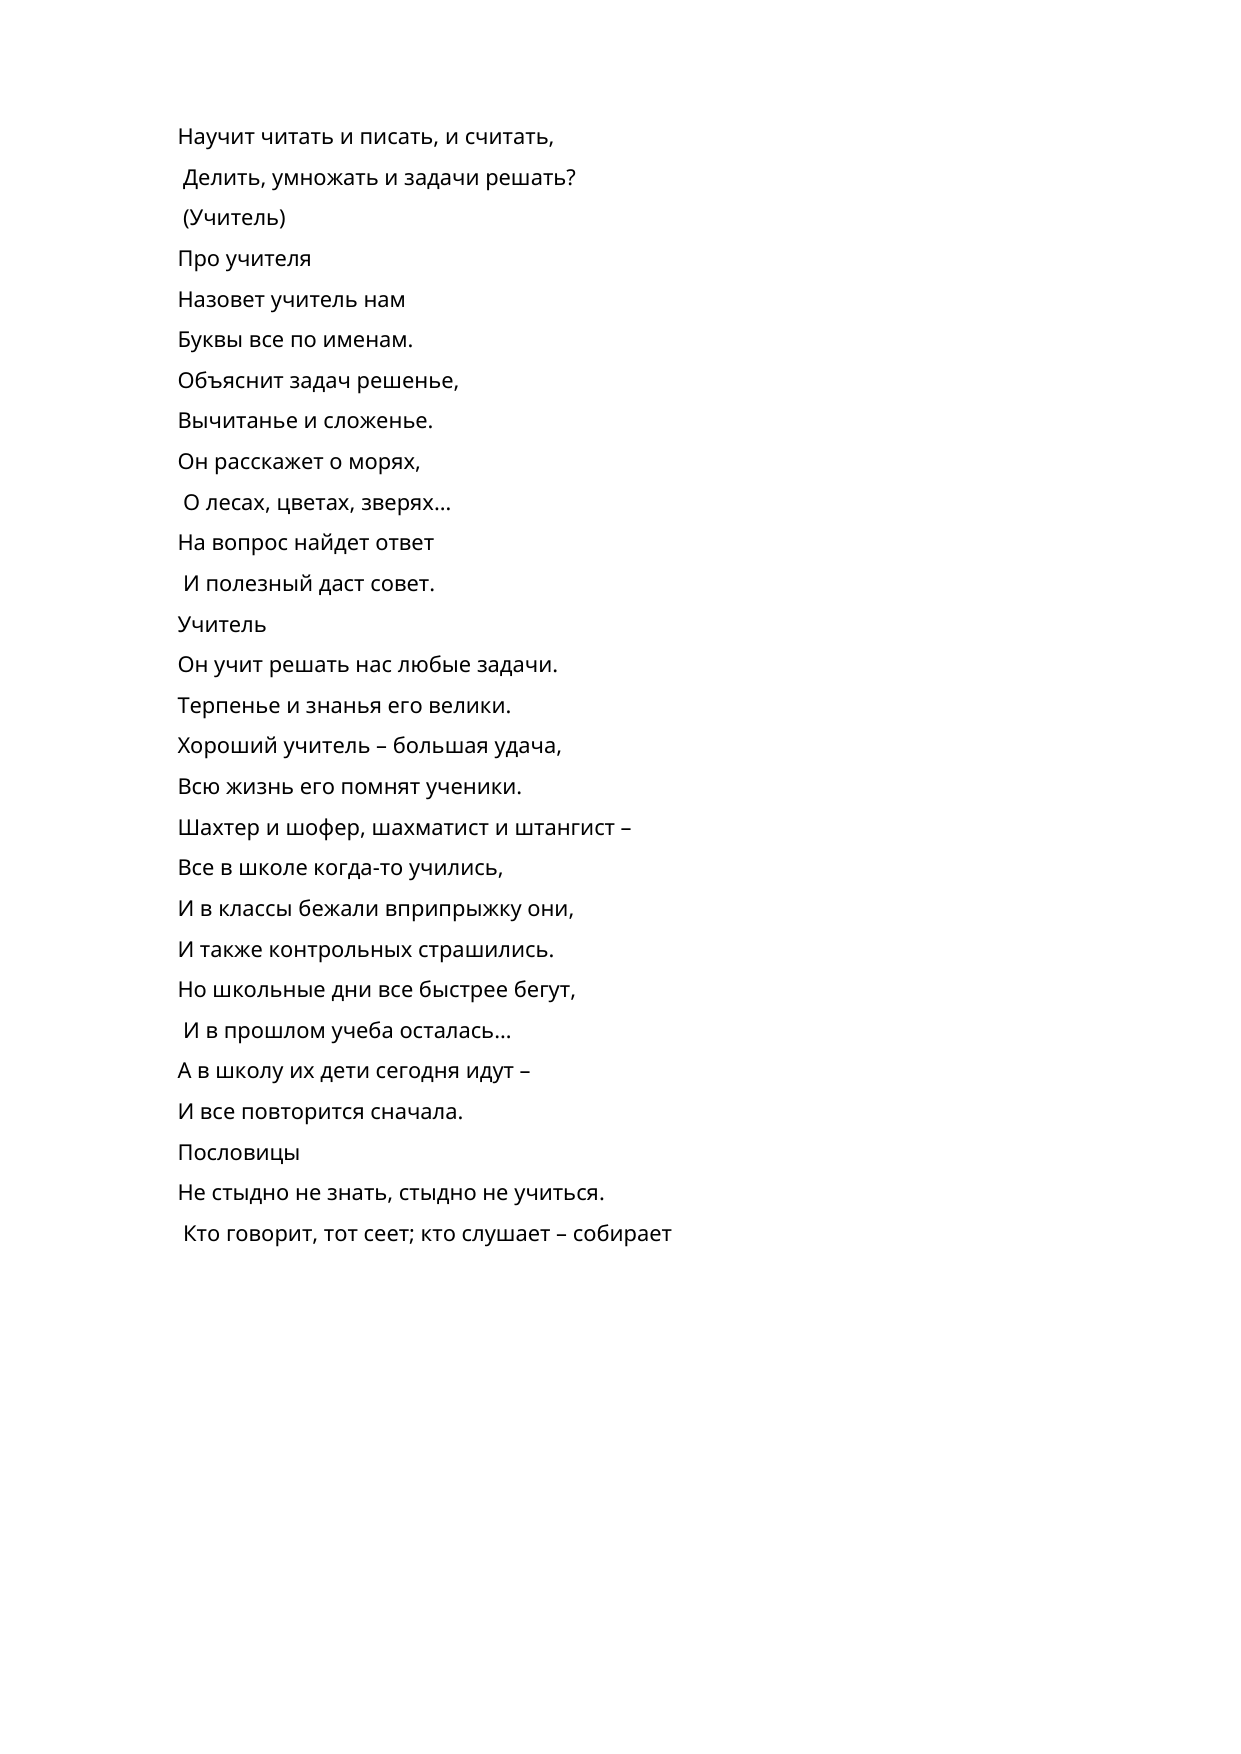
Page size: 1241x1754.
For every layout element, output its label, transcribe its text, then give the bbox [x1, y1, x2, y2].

text Кто говорит, тот сеет; кто слушает – собирает [177, 1215, 1152, 1248]
text Буквы все по именам. [177, 321, 1152, 354]
text Делить, умножать и задачи решать? [177, 159, 1152, 192]
text Терпенье и знанья его велики. [177, 687, 1152, 720]
text Про учителя [177, 240, 1152, 273]
text Пословицы [177, 1134, 1152, 1167]
text Он учит решать нас любые задачи. [177, 646, 1152, 679]
text Учитель [177, 606, 1152, 638]
text Всю жизнь его помнят ученики. [177, 768, 1152, 801]
text Все в школе когда-то учились, [177, 849, 1152, 882]
text И полезный даст совет. [177, 565, 1152, 598]
text Не стыдно не знать, стыдно не учиться. [177, 1174, 1152, 1207]
text Научит читать и писать, и считать, [177, 118, 1152, 151]
text И в прошлом учеба осталась… [177, 1012, 1152, 1045]
text Но школьные дни все быстрее бегут, [177, 971, 1152, 1004]
text Шахтер и шофер, шахматист и штангист – [177, 809, 1152, 842]
text Хороший учитель – большая удача, [177, 727, 1152, 760]
text И все повторится сначала. [177, 1093, 1152, 1126]
text (Учитель) [177, 199, 1152, 232]
text О лесах, цветах, зверях… [177, 484, 1152, 517]
text На вопрос найдет ответ [177, 524, 1152, 557]
text А в школу их дети сегодня идут – [177, 1052, 1152, 1085]
text Он расскажет о морях, [177, 443, 1152, 476]
text Назовет учитель нам [177, 281, 1152, 313]
text И также контрольных страшились. [177, 931, 1152, 963]
text Вычитанье и сложенье. [177, 402, 1152, 435]
text Объяснит задач решенье, [177, 362, 1152, 395]
text И в классы бежали вприпрыжку они, [177, 890, 1152, 923]
